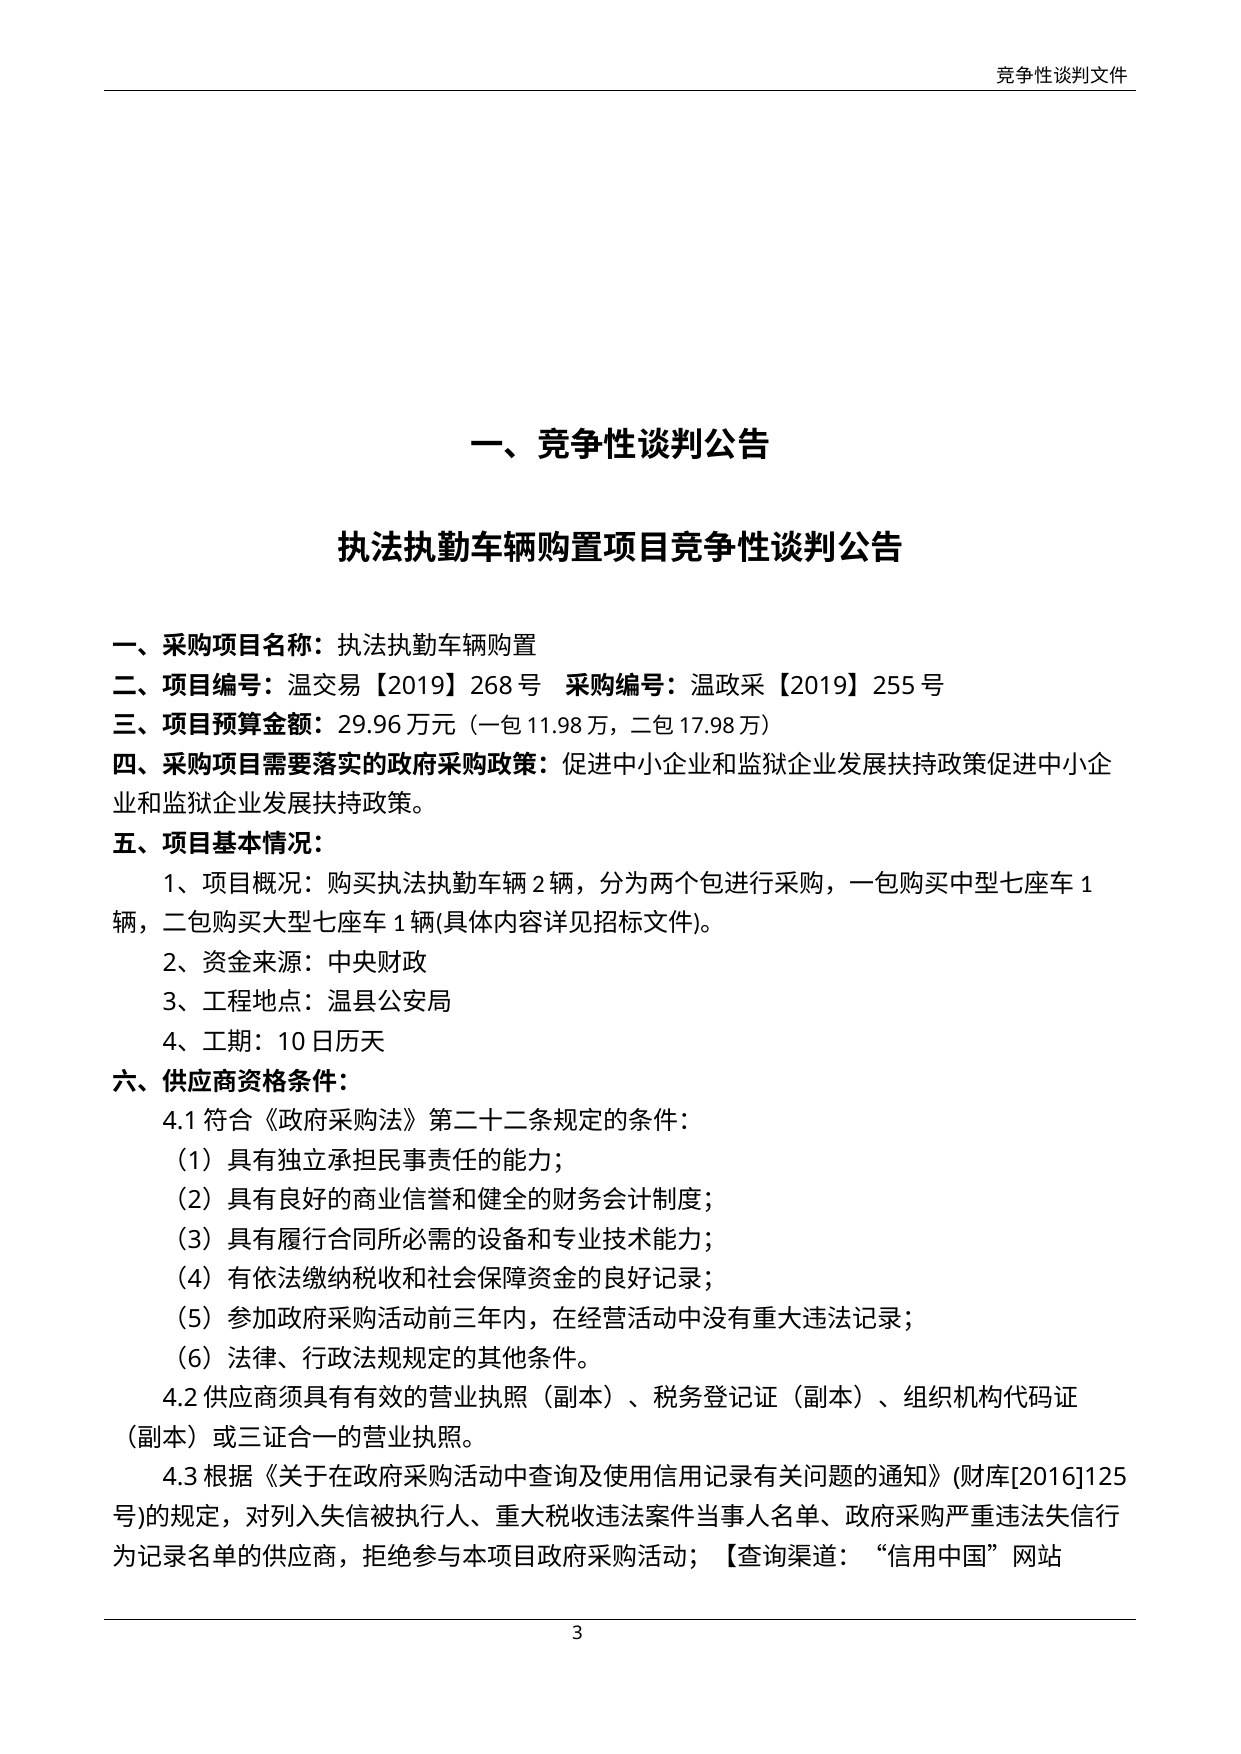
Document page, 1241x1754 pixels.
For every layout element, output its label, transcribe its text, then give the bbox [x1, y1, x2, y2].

text 一、采购项目名称：执法执勤车辆购置 [112, 624, 1128, 663]
text （5）参加政府采购活动前三年内，在经营活动中没有重大违法记录； [112, 1297, 1128, 1336]
text 二、项目编号：温交易【2019】268号 采购编号：温政采【2019】255号 [112, 663, 1128, 703]
text 4.1符合《政府采购法》第二十二条规定的条件： [112, 1099, 1128, 1138]
text 六、供应商资格条件： [112, 1059, 1128, 1099]
text 4、工期：10日历天 [112, 1020, 1128, 1059]
text 五、项目基本情况： [112, 822, 1128, 861]
text （1）具有独立承担民事责任的能力； [112, 1138, 1128, 1178]
text 执法执勤车辆购置项目竞争性谈判公告 [112, 505, 1128, 584]
text 2、资金来源：中央财政 [112, 941, 1128, 980]
text 三、项目预算金额：29.96万元（一包11.98万，二包17.98万） [112, 703, 1128, 743]
text 一、竞争性谈判公告 [112, 402, 1128, 481]
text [112, 1455, 1128, 1574]
text （6）法律、行政法规规定的其他条件。 [112, 1336, 1128, 1376]
text （3）具有履行合同所必需的设备和专业技术能力； [112, 1218, 1128, 1257]
text 1、项目概况：购买执法执勤车辆2辆，分为两个包进行采购，一包购买中型七座车1辆，二包购买大型七座车1辆(具体内容详见招标文件)。 [112, 861, 1128, 941]
text （4）有依法缴纳税收和社会保障资金的良好记录； [112, 1257, 1128, 1297]
text 4.2供应商须具有有效的营业执照（副本）、税务登记证（副本）、组织机构代码证（副本）或三证合一的营业执照。 [112, 1376, 1128, 1455]
text （2）具有良好的商业信誉和健全的财务会计制度； [112, 1178, 1128, 1218]
text 3、工程地点：温县公安局 [112, 980, 1128, 1020]
text 四、采购项目需要落实的政府采购政策：促进中小企业和监狱企业发展扶持政策促进中小企业和监狱企业发展扶持政策。 [112, 743, 1128, 822]
